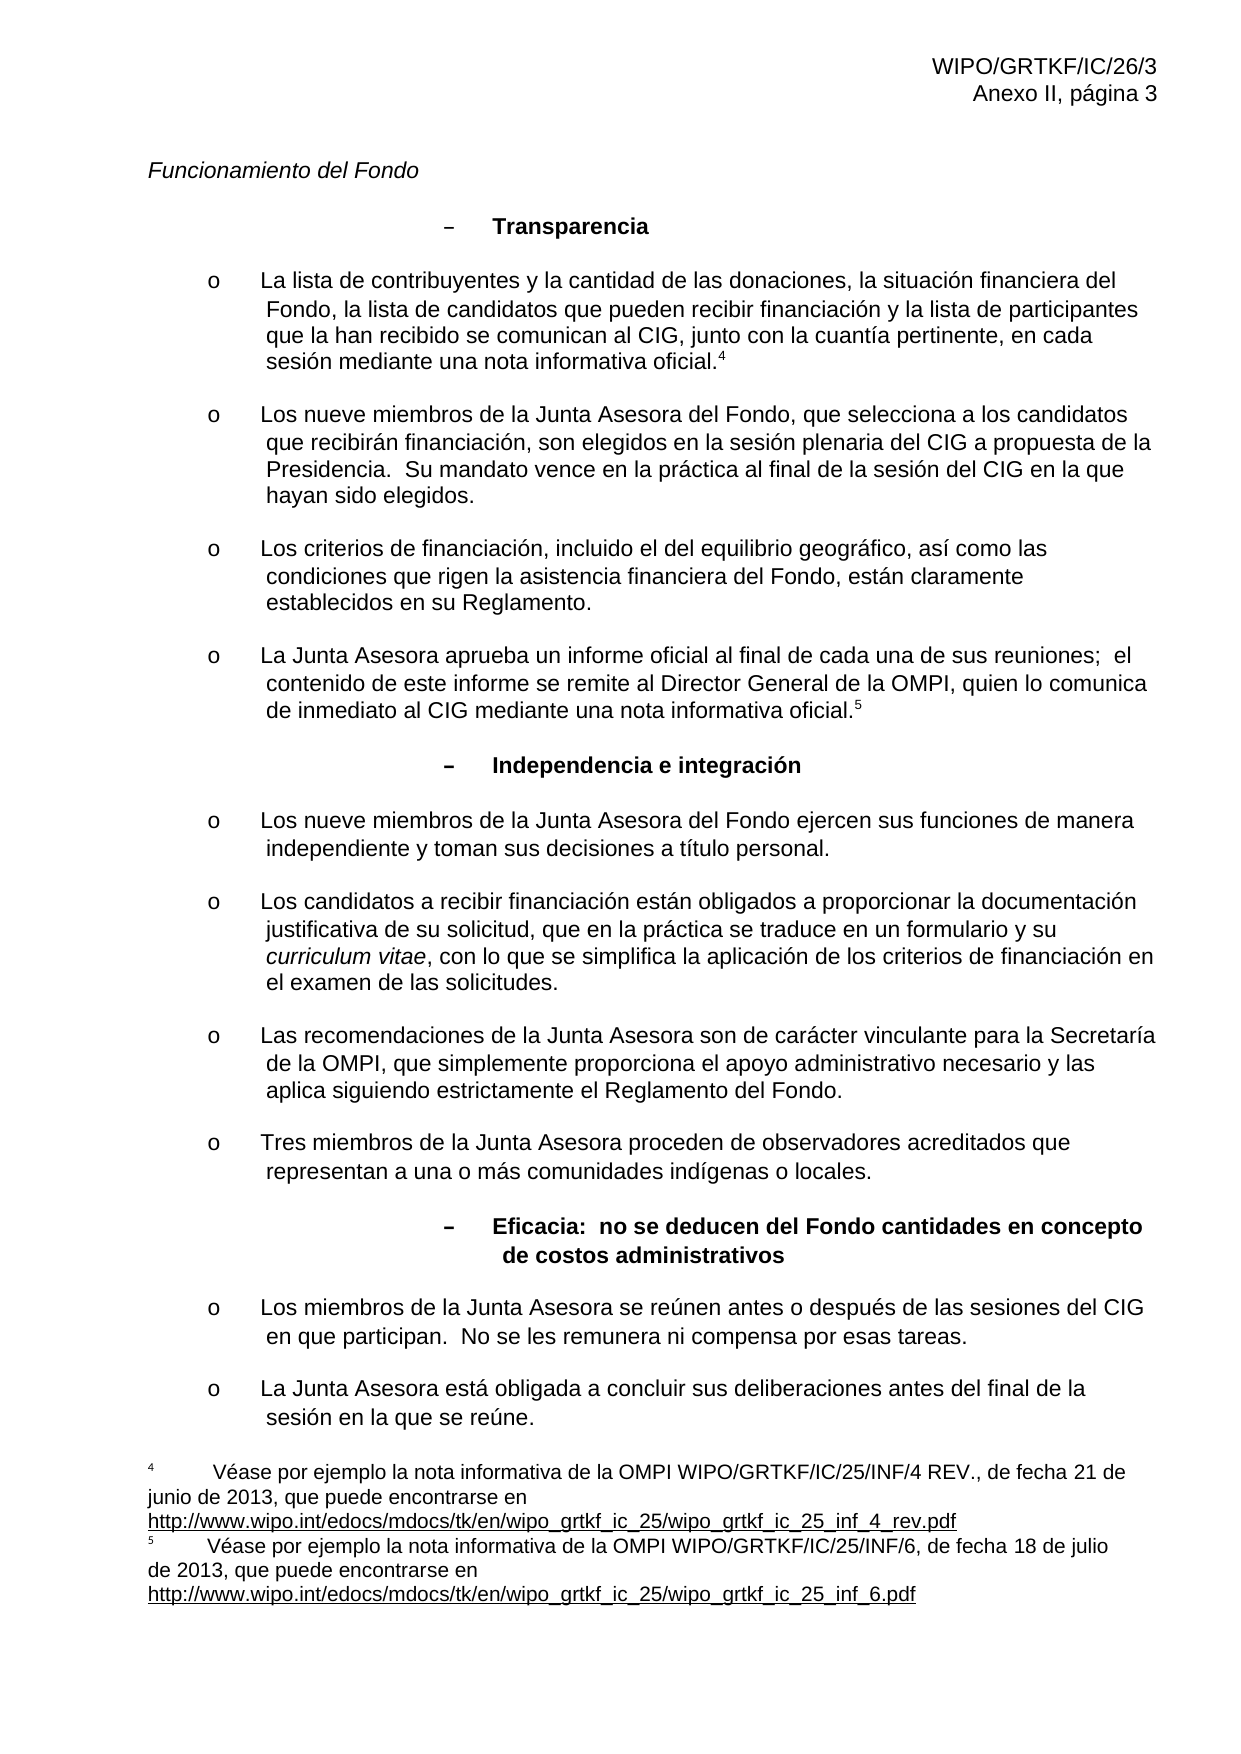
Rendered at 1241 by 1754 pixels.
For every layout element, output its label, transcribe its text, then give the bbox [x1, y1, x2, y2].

list Las recomendaciones de la Junta Asesora son de carácter vinculante para la Secretaría de la OMPI, que simplemente proporciona el apoyo administrativo necesario y las aplica siguiendo estrictamente el Reglamento del Fondo. [207, 1022, 1157, 1103]
list Los nueve miembros de la Junta Asesora del Fondo ejercen sus funciones de manera independiente y toman sus decisiones a título personal. [207, 807, 1157, 862]
list Los miembros de la Junta Asesora se reúnen antes o después de las sesiones del CIG en que participan. No se les remunera ni compensa por esas tareas. [207, 1294, 1157, 1349]
list Los criterios de financiación, incluido el del equilibrio geográfico, así como las condiciones que rigen la asistencia financiera del Fondo, están claramente establecidos en su Reglamento. [207, 535, 1157, 616]
list La Junta Asesora aprueba un informe oficial al final de cada una de sus reuniones; el contenido de este informe se remite al Director General de la OMPI, quien lo comunica de inmediato al CIG mediante una nota informativa oficial. [207, 642, 1157, 723]
list Los candidatos a recibir financiación están obligados a proporcionar la documentación justificativa de su solicitud, que en la práctica se traduce en un formulario y su curriculum vitae, con lo que se simplifica la aplicación de los criterios de financiación en el examen de las solicitudes. [207, 888, 1157, 996]
list Independencia e integración [443, 749, 1157, 781]
list Tres miembros de la Junta Asesora proceden de observadores acreditados que representan a una o más comunidades indígenas o locales. [207, 1129, 1157, 1184]
list La Junta Asesora está obligada a concluir sus deliberaciones antes del final de la sesión en la que se reúne. [207, 1375, 1157, 1430]
list La lista de contribuyentes y la cantidad de las donaciones, la situación financiera del Fondo, la lista de candidatos que pueden recibir financiación y la lista de participantes que la han recibido se comunican al CIG, junto con la cuantía pertinente, en cada sesión mediante una nota informativa oficial. [207, 267, 1157, 374]
list Transparencia [443, 209, 1157, 241]
text Funcionamiento del Fondo [148, 157, 1157, 183]
list Los nueve miembros de la Junta Asesora del Fondo, que selecciona a los candidatos que recibirán financiación, son elegidos en la sesión plenaria del CIG a propuesta de la Presidencia. Su mandato vence en la práctica al final de la sesión del CIG en la que hayan sido elegidos. [207, 401, 1157, 508]
list Eficacia: no se deducen del Fondo cantidades en concepto de costos administrativos [443, 1210, 1157, 1268]
